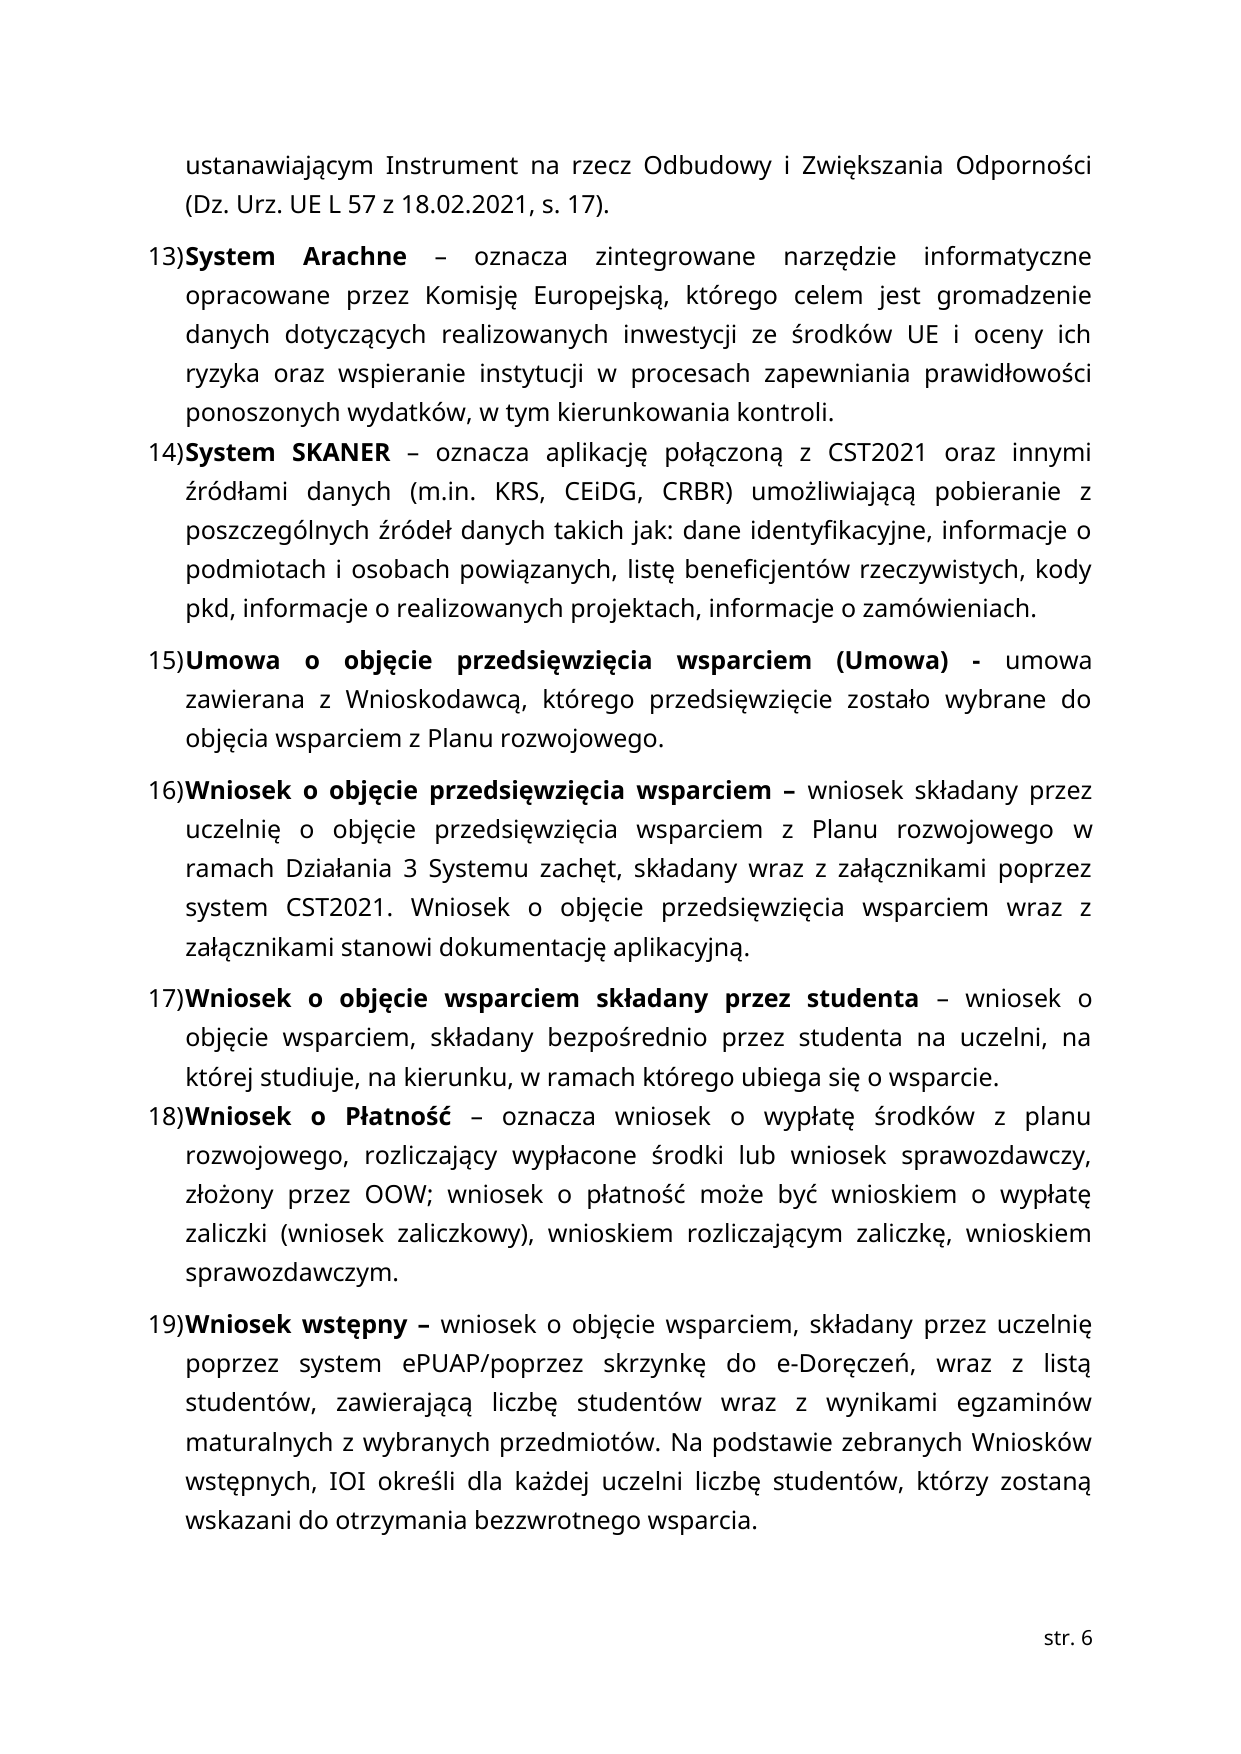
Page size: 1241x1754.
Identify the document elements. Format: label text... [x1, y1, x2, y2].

list System Arachne – oznacza zintegrowane narzędzie informatyczne opracowane przez Komisję Europejską, którego celem jest gromadzenie danych dotyczących realizowanych inwestycji ze środków UE i oceny ich ryzyka oraz wspieranie instytucji w procesach zapewniania prawidłowości ponoszonych wydatków, w tym kierunkowania kontroli. [148, 238, 1093, 429]
list Wniosek o objęcie wsparciem składany przez studenta – wniosek o objęcie wsparciem, składany bezpośrednio przez studenta na uczelni, na której studiuje, na kierunku, w ramach którego ubiega się o wsparcie. [148, 981, 1093, 1093]
list Umowa o objęcie przedsięwzięcia wsparciem (Umowa) - umowa zawierana z Wnioskodawcą, którego przedsięwzięcie zostało wybrane do objęcia wsparciem z Planu rozwojowego. [148, 643, 1093, 755]
list Wniosek wstępny – wniosek o objęcie wsparciem, składany przez uczelnię poprzez system ePUAP/poprzez skrzynkę do e-Doręczeń, wraz z listą studentów, zawierającą liczbę studentów wraz z wynikami egzaminów maturalnych z wybranych przedmiotów. Na podstawie zebranych Wniosków wstępnych, IOI określi dla każdej uczelni liczbę studentów, którzy zostaną wskazani do otrzymania bezzwrotnego wsparcia. [148, 1307, 1093, 1537]
list System SKANER – oznacza aplikację połączoną z CST2021 oraz innymi źródłami danych (m.in. KRS, CEiDG, CRBR) umożliwiającą pobieranie z poszczególnych źródeł danych takich jak: dane identyfikacyjne, informacje o podmiotach i osobach powiązanych, listę beneficjentów rzeczywistych, kody pkd, informacje o realizowanych projektach, informacje o zamówieniach. [148, 434, 1093, 625]
list Wniosek o objęcie przedsięwzięcia wsparciem – wniosek składany przez uczelnię o objęcie przedsięwzięcia wsparciem z Planu rozwojowego w ramach Działania 3 Systemu zachęt, składany wraz z załącznikami poprzez system CST2021. Wniosek o objęcie przedsięwzięcia wsparciem wraz z załącznikami stanowi dokumentację aplikacyjną. [148, 773, 1093, 963]
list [148, 148, 1093, 221]
list Wniosek o Płatność – oznacza wniosek o wypłatę środków z planu rozwojowego, rozliczający wypłacone środki lub wniosek sprawozdawczy, złożony przez OOW; wniosek o płatność może być wnioskiem o wypłatę zaliczki (wniosek zaliczkowy), wnioskiem rozliczającym zaliczkę, wnioskiem sprawozdawczym. [148, 1098, 1093, 1289]
